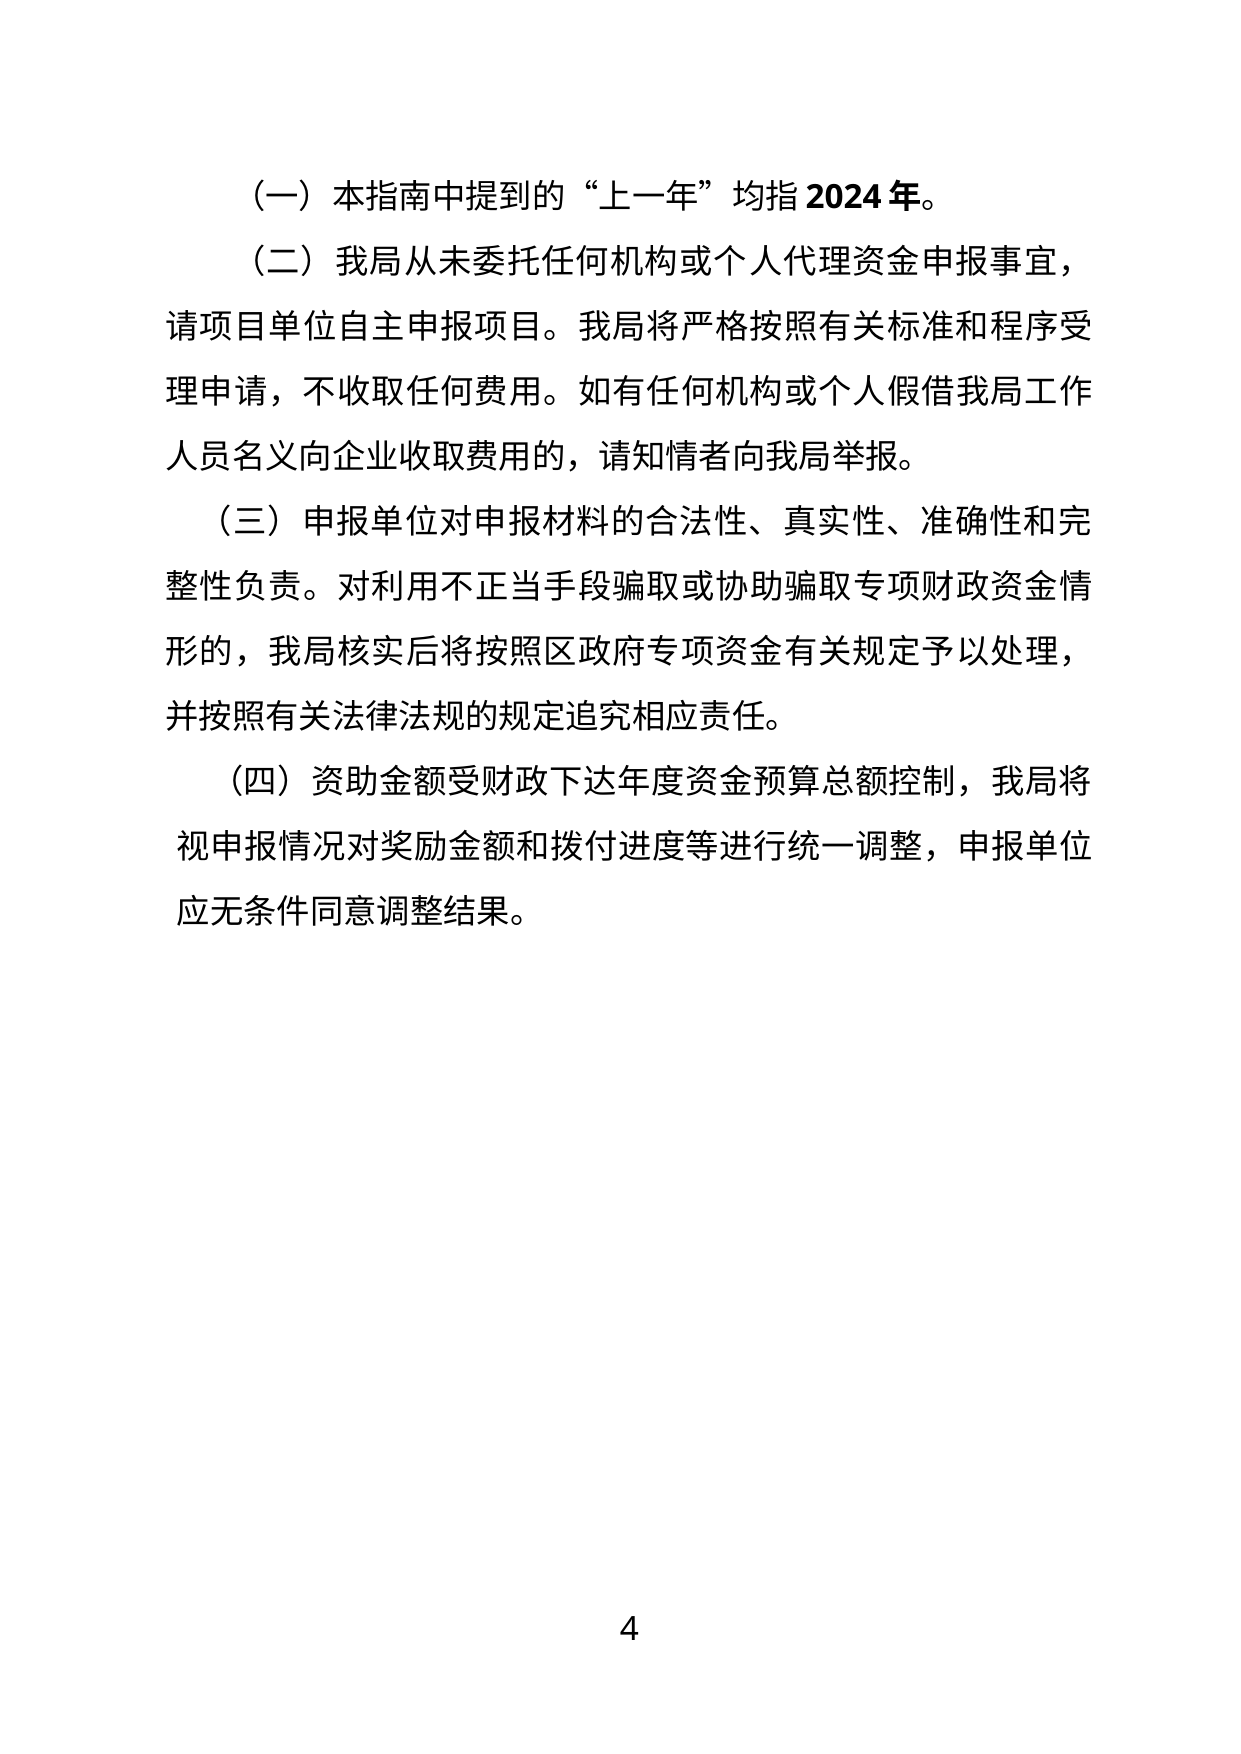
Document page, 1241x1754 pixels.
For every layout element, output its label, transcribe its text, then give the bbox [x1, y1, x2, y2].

text （一）本指南中提到的“上一年”均指2024年。 [165, 162, 1093, 227]
text （四）资助金额受财政下达年度资金预算总额控制，我局将视申报情况对奖励金额和拨付进度等进行统一调整，申报单位应无条件同意调整结果。 [176, 747, 1093, 942]
text （二）我局从未委托任何机构或个人代理资金申报事宜，请项目单位自主申报项目。我局将严格按照有关标准和程序受理申请，不收取任何费用。如有任何机构或个人假借我局工作人员名义向企业收取费用的，请知情者向我局举报。 [165, 227, 1093, 487]
text （三）申报单位对申报材料的合法性、真实性、准确性和完整性负责。对利用不正当手段骗取或协助骗取专项财政资金情形的，我局核实后将按照区政府专项资金有关规定予以处理，并按照有关法律法规的规定追究相应责任。 [165, 487, 1093, 747]
